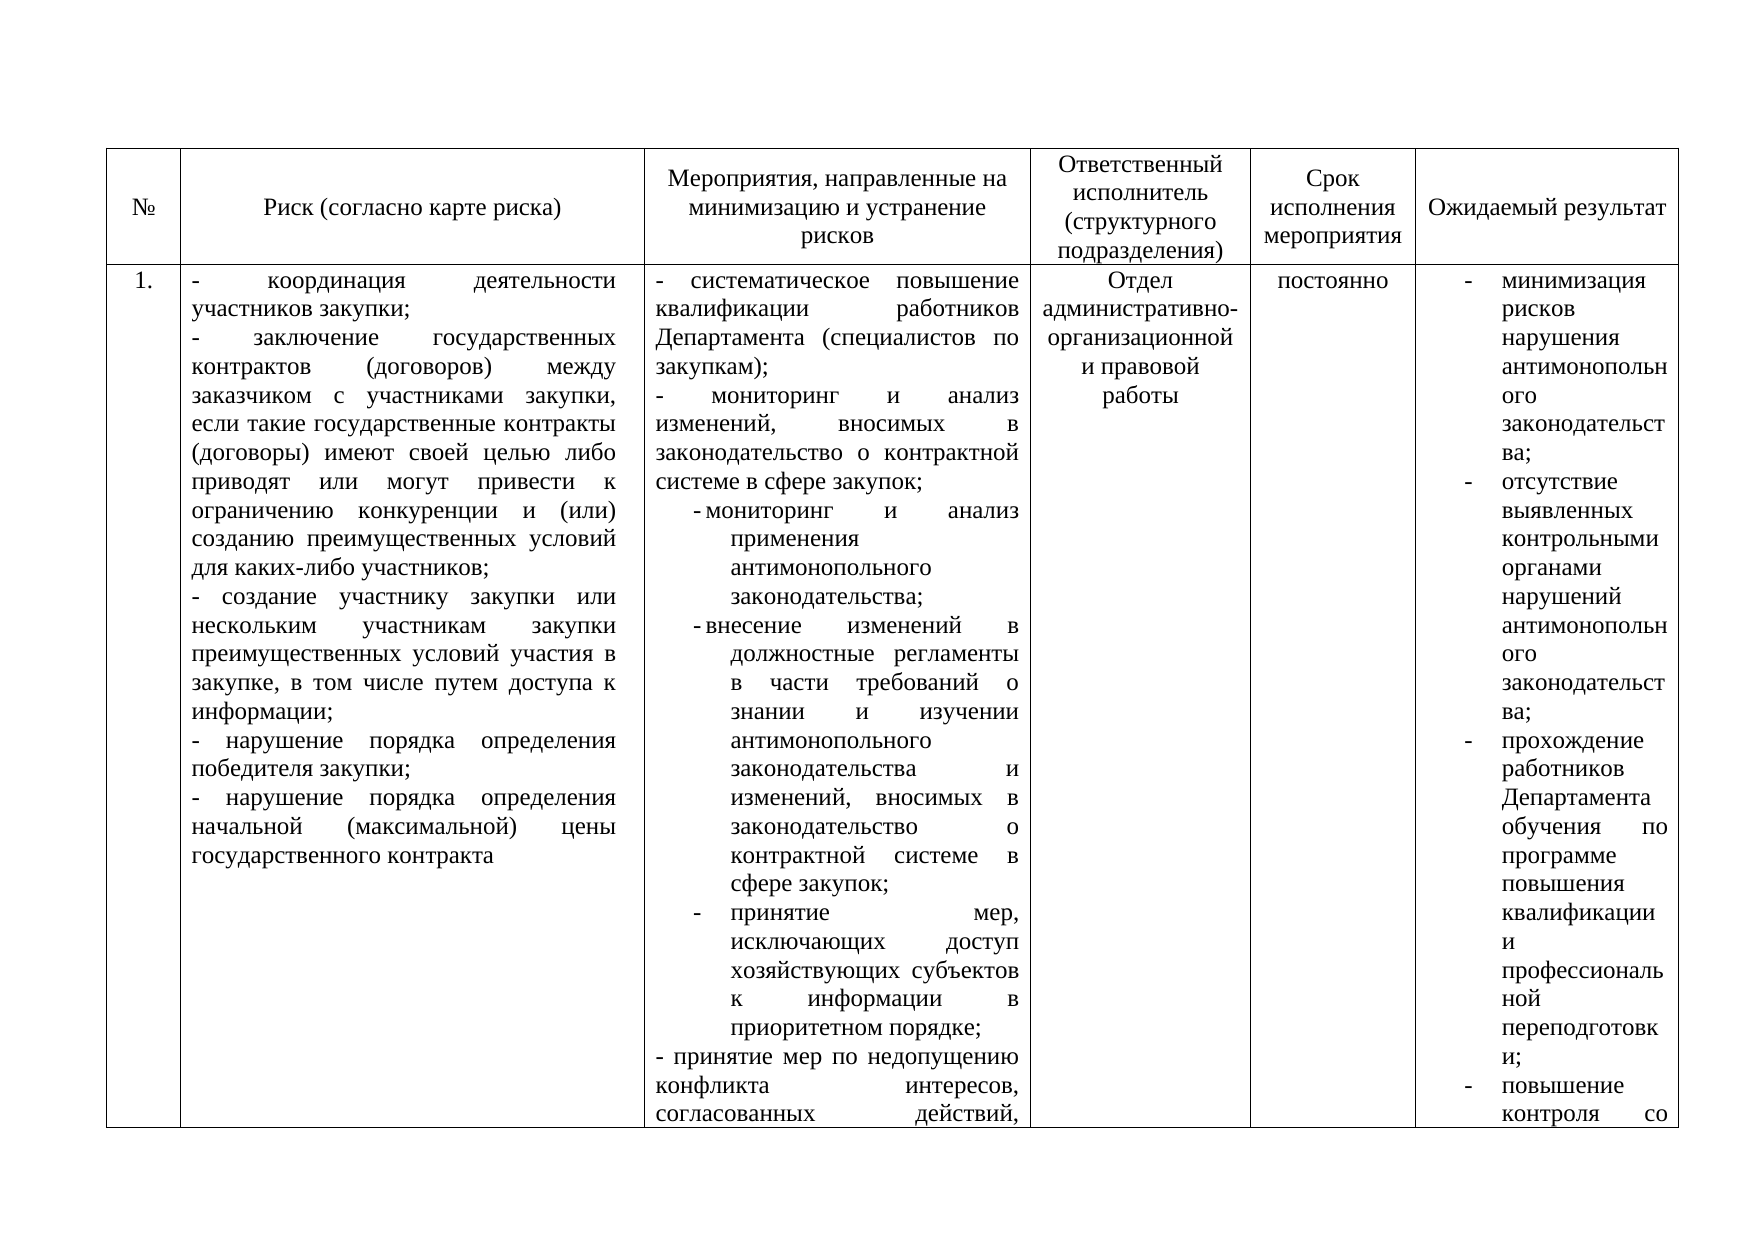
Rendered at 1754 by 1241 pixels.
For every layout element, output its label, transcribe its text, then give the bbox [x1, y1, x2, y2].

table_header Ожидаемый результат [1416, 149, 1678, 264]
table_header Мероприятия, направленные на минимизацию и устранение рисков [645, 149, 1030, 264]
table_header Срок исполнения мероприятия [1251, 149, 1415, 264]
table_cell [1416, 265, 1678, 1127]
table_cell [1031, 265, 1250, 1127]
table_cell 1. [107, 265, 180, 1127]
table_header Ответственный исполнитель (структурного подразделения) [1031, 149, 1250, 264]
table_header Риск (согласно карте риска) [181, 149, 644, 264]
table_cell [181, 265, 644, 1127]
table_header № [107, 149, 180, 264]
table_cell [645, 265, 1030, 1127]
table_cell постоянно [1251, 265, 1415, 1127]
